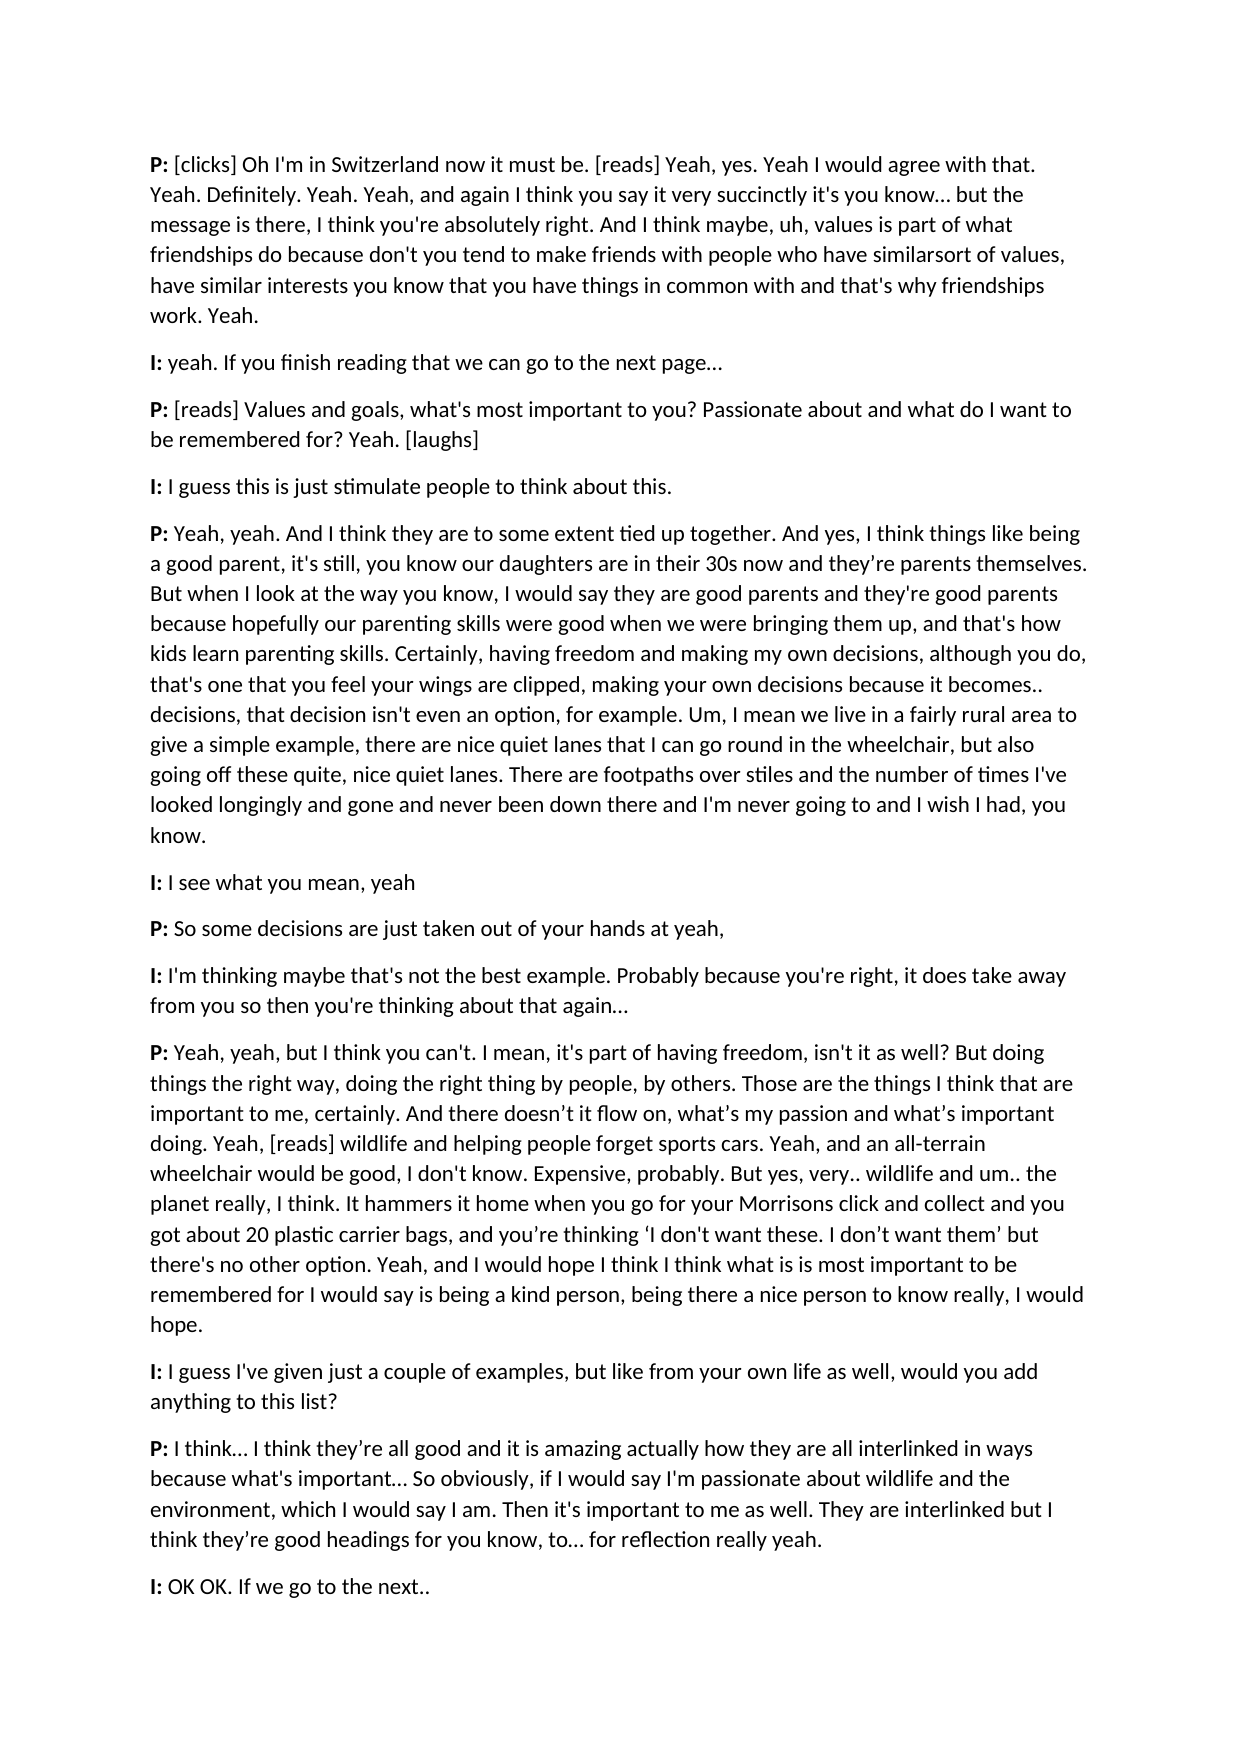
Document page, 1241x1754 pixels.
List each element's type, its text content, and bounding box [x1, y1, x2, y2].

text P: Yeah, yeah, but I think you can't. I mean, it's part of having freedom, isn't it as well? But doing things the right way, doing the right thing by people, by others. Those are the things I think that are important to me, certainly. And there doesn’t it flow on, what’s my passion and what’s important doing. Yeah, [reads] wildlife and helping people forget sports cars. Yeah, and an all-terrain wheelchair would be good, I don't know. Expensive, probably. But yes, very.. wildlife and um.. the planet really, I think. It hammers it home when you go for your Morrisons click and collect and you got about 20 plastic carrier bags, and you’re thinking ‘I don't want these. I don’t want them’ but there's no other option. Yeah, and I would hope I think I think what is is most important to be remembered for I would say is being a kind person, being there a nice person to know really, I would hope. [150, 1038, 1090, 1338]
text I: I'm thinking maybe that's not the best example. Probably because you're right, it does take away from you so then you're thinking about that again… [150, 961, 1090, 1020]
text I: yeah. If you finish reading that we can go to the next page… [150, 348, 1090, 376]
text P: Yeah, yeah. And I think they are to some extent tied up together. And yes, I think things like being a good parent, it's still, you know our daughters are in their 30s now and they’re parents themselves. But when I look at the way you know, I would say they are good parents and they're good parents because hopefully our parenting skills were good when we were bringing them up, and that's how kids learn parenting skills. Certainly, having freedom and making my own decisions, although you do, that's one that you feel your wings are clipped, making your own decisions because it becomes.. decisions, that decision isn't even an option, for example. Um, I mean we live in a fairly rural area to give a simple example, there are nice quiet lanes that I can go round in the wheelchair, but also going off these quite, nice quiet lanes. There are footpaths over stiles and the number of times I've looked longingly and gone and never been down there and I'm never going to and I wish I had, you know. [150, 519, 1090, 849]
text I: OK OK. If we go to the next.. [150, 1572, 1090, 1600]
text P: [reads] Values and goals, what's most important to you? Passionate about and what do I want to be remembered for? Yeah. [laughs] [150, 395, 1090, 453]
text P: I think… I think they’re all good and it is amazing actually how they are all interlinked in ways because what's important… So obviously, if I would say I'm passionate about wildlife and the environment, which I would say I am. Then it's important to me as well. They are interlinked but I think they’re good headings for you know, to… for reflection really yeah. [150, 1434, 1090, 1553]
text P: So some decisions are just taken out of your hands at yeah, [150, 914, 1090, 943]
text I: I guess this is just stimulate people to think about this. [150, 472, 1090, 500]
text I: I see what you mean, yeah [150, 868, 1090, 896]
text P: [clicks] Oh I'm in Switzerland now it must be. [reads] Yeah, yes. Yeah I would agree with that. Yeah. Definitely. Yeah. Yeah, and again I think you say it very succinctly it's you know… but the message is there, I think you're absolutely right. And I think maybe, uh, values is part of what friendships do because don't you tend to make friends with people who have similarsort of values, have similar interests you know that you have things in common with and that's why friendships work. Yeah. [150, 150, 1090, 329]
text I: I guess I've given just a couple of examples, but like from your own life as well, would you add anything to this list? [150, 1357, 1090, 1416]
